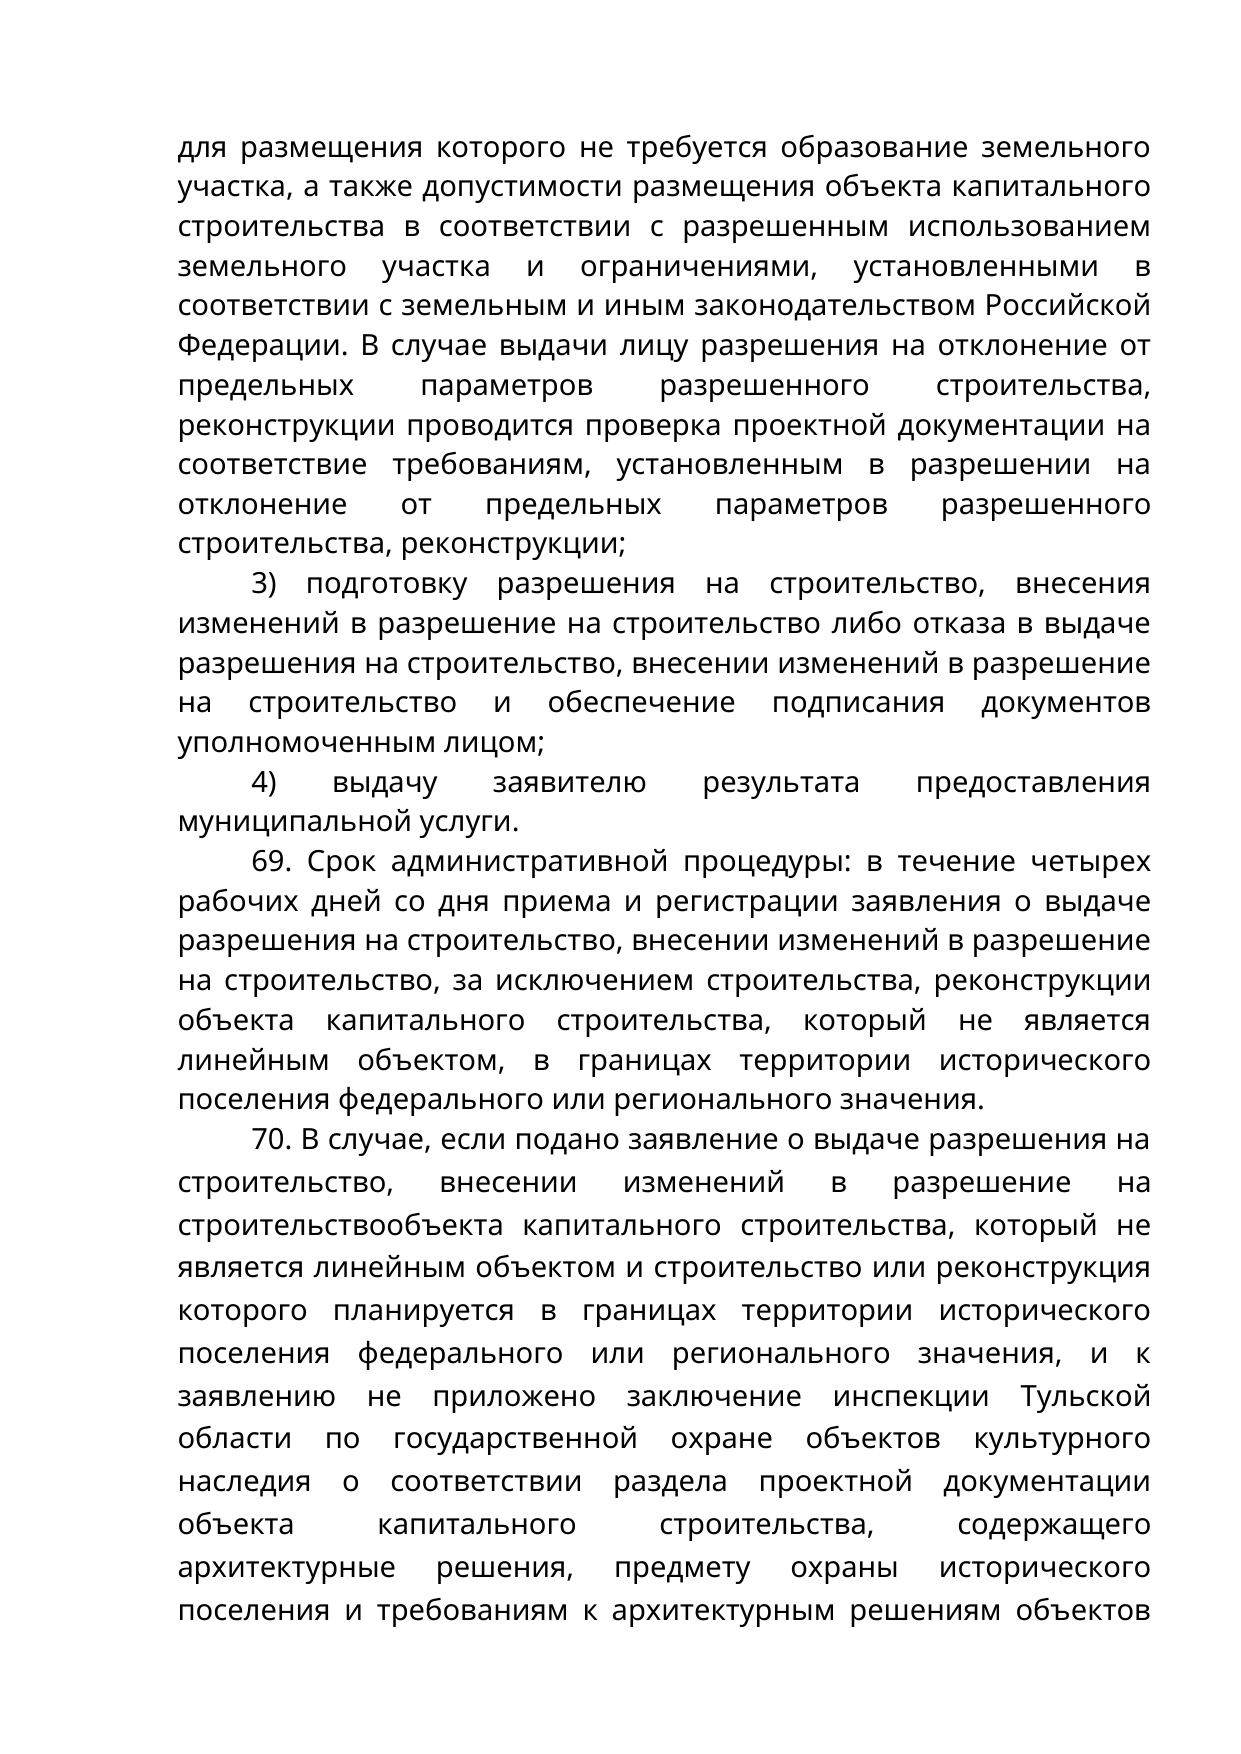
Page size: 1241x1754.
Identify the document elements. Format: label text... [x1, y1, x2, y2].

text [177, 1118, 1152, 1629]
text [177, 126, 1152, 562]
text 69. Срок административной процедуры: в течение четырех рабочих дней со дня приема и регистрации заявления о выдаче разрешения на строительство, внесении изменений в разрешение на строительство, за исключением строительства, реконструкции объекта капитального строительства, который не является линейным объектом, в границах территории исторического поселения федерального или регионального значения. [177, 840, 1152, 1118]
text 3) подготовку разрешения на строительство, внесения изменений в разрешение на строительство либо отказа в выдаче разрешения на строительство, внесении изменений в разрешение на строительство и обеспечение подписания документов уполномоченным лицом; [177, 562, 1152, 761]
text 4) выдачу заявителю результата предоставления муниципальной услуги. [177, 761, 1152, 840]
